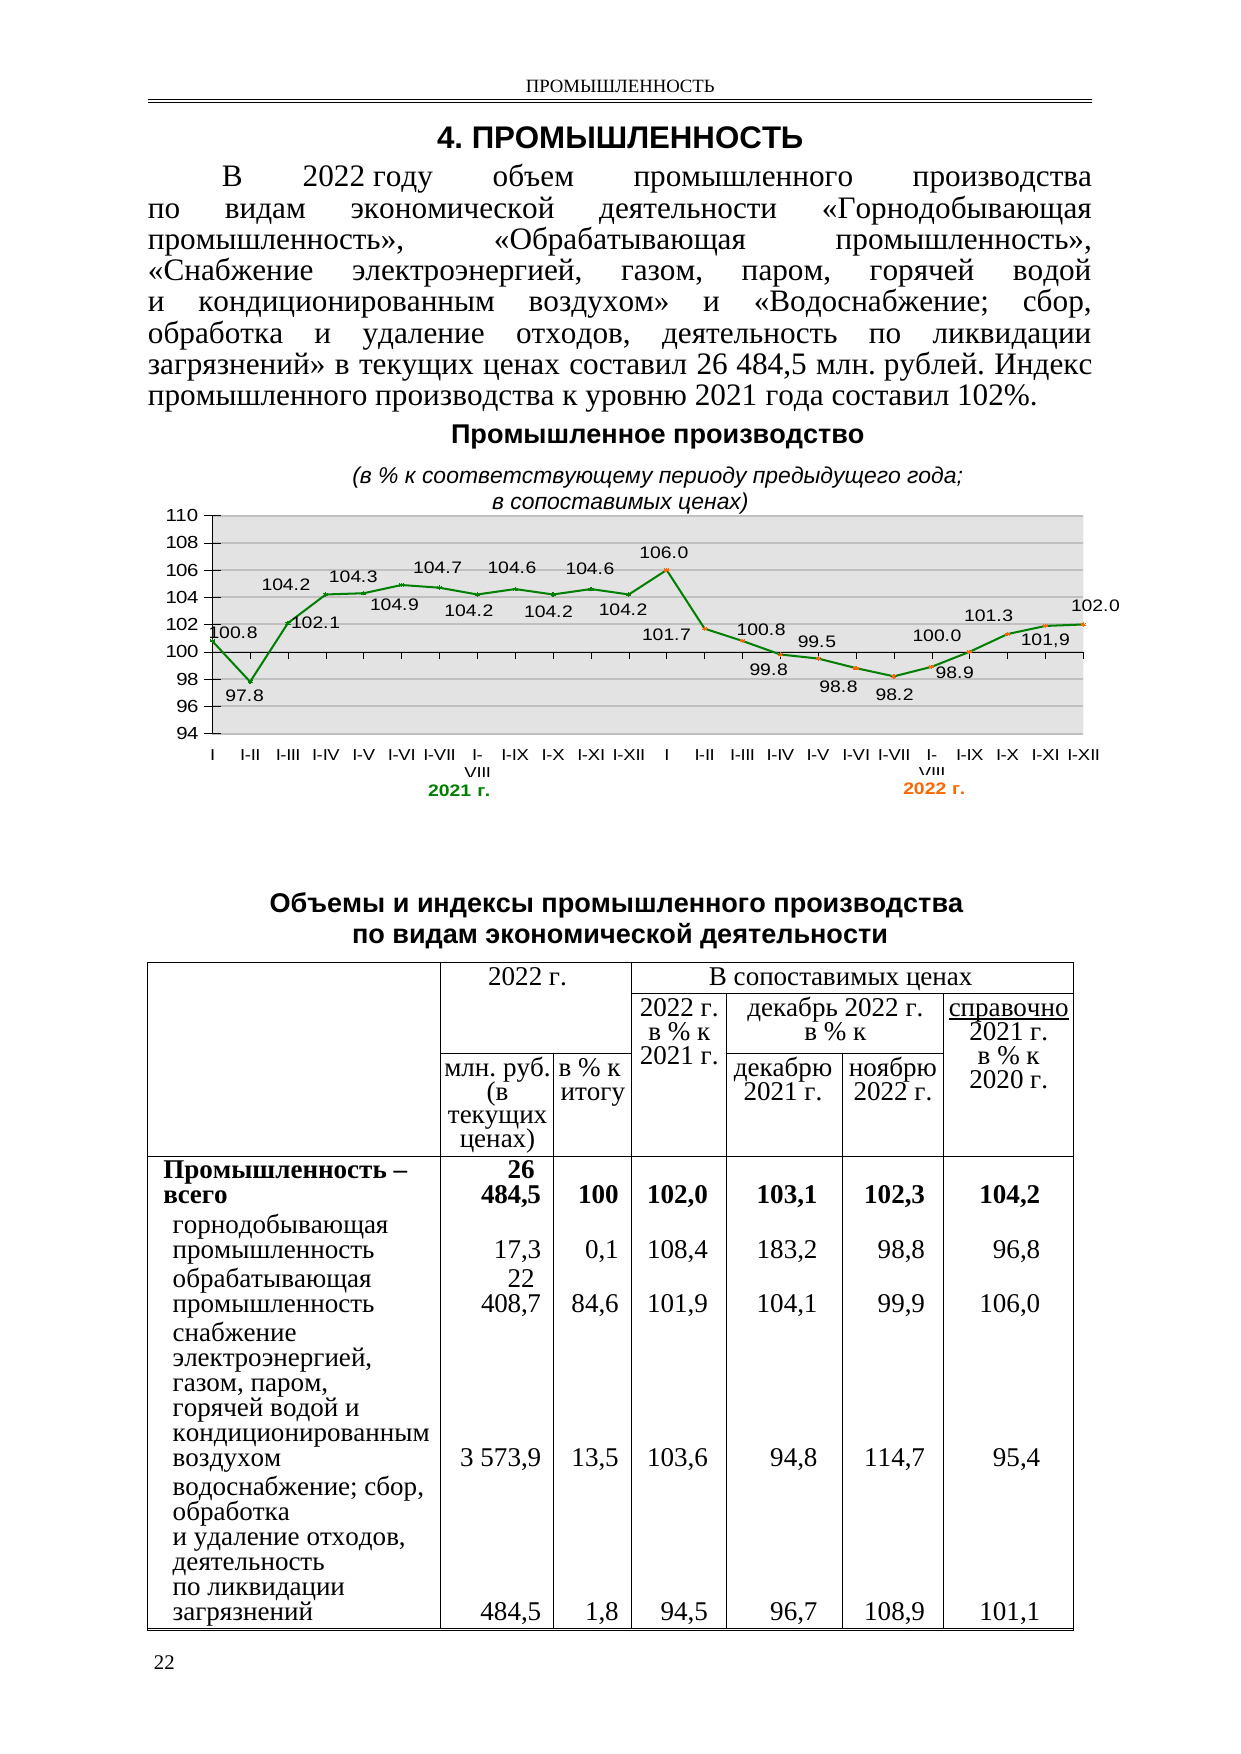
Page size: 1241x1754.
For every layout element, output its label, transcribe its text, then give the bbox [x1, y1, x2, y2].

text 4. ПРОМЫШЛЕННОСТЬ [148, 118, 1092, 156]
text Промышленное производство [148, 420, 1092, 449]
table_cell декабрь 2022 г. в % к [727, 994, 943, 1053]
text В 2022 году объем промышленного производства по видам экономической деятельности «Горнодобывающая промышленность», «Обрабатывающая промышленность», «Снабжение электроэнергией, газом, паром, горячей водой и кондиционированным воздухом» и «Водоснабжение; сбор, обработка и удаление отходов, деятельность по ликвидации загрязнений» в текущих ценах составил 26 484,5 млн. рублей. Индекс промышленного производства к уровню 2021 года составил 102%. [148, 162, 1092, 412]
table_cell млн. руб. (в текущих ценах) [441, 1054, 553, 1156]
table_cell 94,8 [727, 1319, 842, 1473]
table_cell 106,0 [944, 1265, 1073, 1319]
table_header [148, 963, 440, 1156]
table_cell 17,3 [441, 1211, 553, 1265]
table_header 2022 г. [441, 963, 631, 1053]
table_cell 96,8 [944, 1211, 1073, 1265]
table_cell 98,8 [843, 1211, 943, 1265]
text (в % к соответствующему периоду предыдущего года; в сопоставимых ценах) [148, 462, 1092, 514]
table_cell 84,6 [554, 1265, 631, 1319]
table_cell 1,8 [554, 1474, 631, 1628]
table_cell обрабатывающая промышленность [148, 1265, 440, 1319]
table_cell 108,4 [632, 1211, 726, 1265]
table_cell 3 573,9 [441, 1319, 553, 1473]
table_cell 103,1 [727, 1157, 842, 1211]
table_cell снабжение электроэнергией, газом, паром, горячей водой и кондиционированным воздухом [148, 1319, 440, 1473]
table_cell 183,2 [727, 1211, 842, 1265]
table_cell 2022 г. в % к 2021 г. [632, 994, 726, 1156]
table_header В сопоставимых ценах [632, 963, 1073, 993]
table_cell 94,5 [632, 1474, 726, 1628]
table_cell горнодобывающая промышленность [148, 1211, 440, 1265]
table_cell 103,6 [632, 1319, 726, 1473]
table_cell 101,9 [632, 1265, 726, 1319]
table_cell 96,7 [727, 1474, 842, 1628]
table_cell 104,1 [727, 1265, 842, 1319]
table_cell водоснабжение; сбор, обработка и удаление отходов, деятельность по ликвидации загрязнений [148, 1474, 440, 1628]
table_cell 26 484,5 [441, 1157, 553, 1211]
text Объемы и индексы промышленного производства по видам экономической деятельности [148, 887, 1092, 949]
table_cell 104,2 [944, 1157, 1073, 1211]
table_cell 101,1 [944, 1474, 1073, 1628]
table_cell 13,5 [554, 1319, 631, 1473]
table_cell справочно 2021 г. в % к 2020 г. [944, 994, 1073, 1156]
table_cell 100 [554, 1157, 631, 1211]
table_cell 95,4 [944, 1319, 1073, 1473]
table_cell 22 408,7 [441, 1265, 553, 1319]
table_cell 0,1 [554, 1211, 631, 1265]
table_cell 114,7 [843, 1319, 943, 1473]
table_cell 484,5 [441, 1474, 553, 1628]
table_cell 99,9 [843, 1265, 943, 1319]
table_cell 102,0 [632, 1157, 726, 1211]
table_cell 102,3 [843, 1157, 943, 1211]
table_cell декабрю 2021 г. [727, 1054, 842, 1156]
table_cell 108,9 [843, 1474, 943, 1628]
table_cell Промышленность – всего [148, 1157, 440, 1211]
table_cell ноябрю 2022 г. [843, 1054, 943, 1156]
table_cell в % к итогу [554, 1054, 631, 1156]
